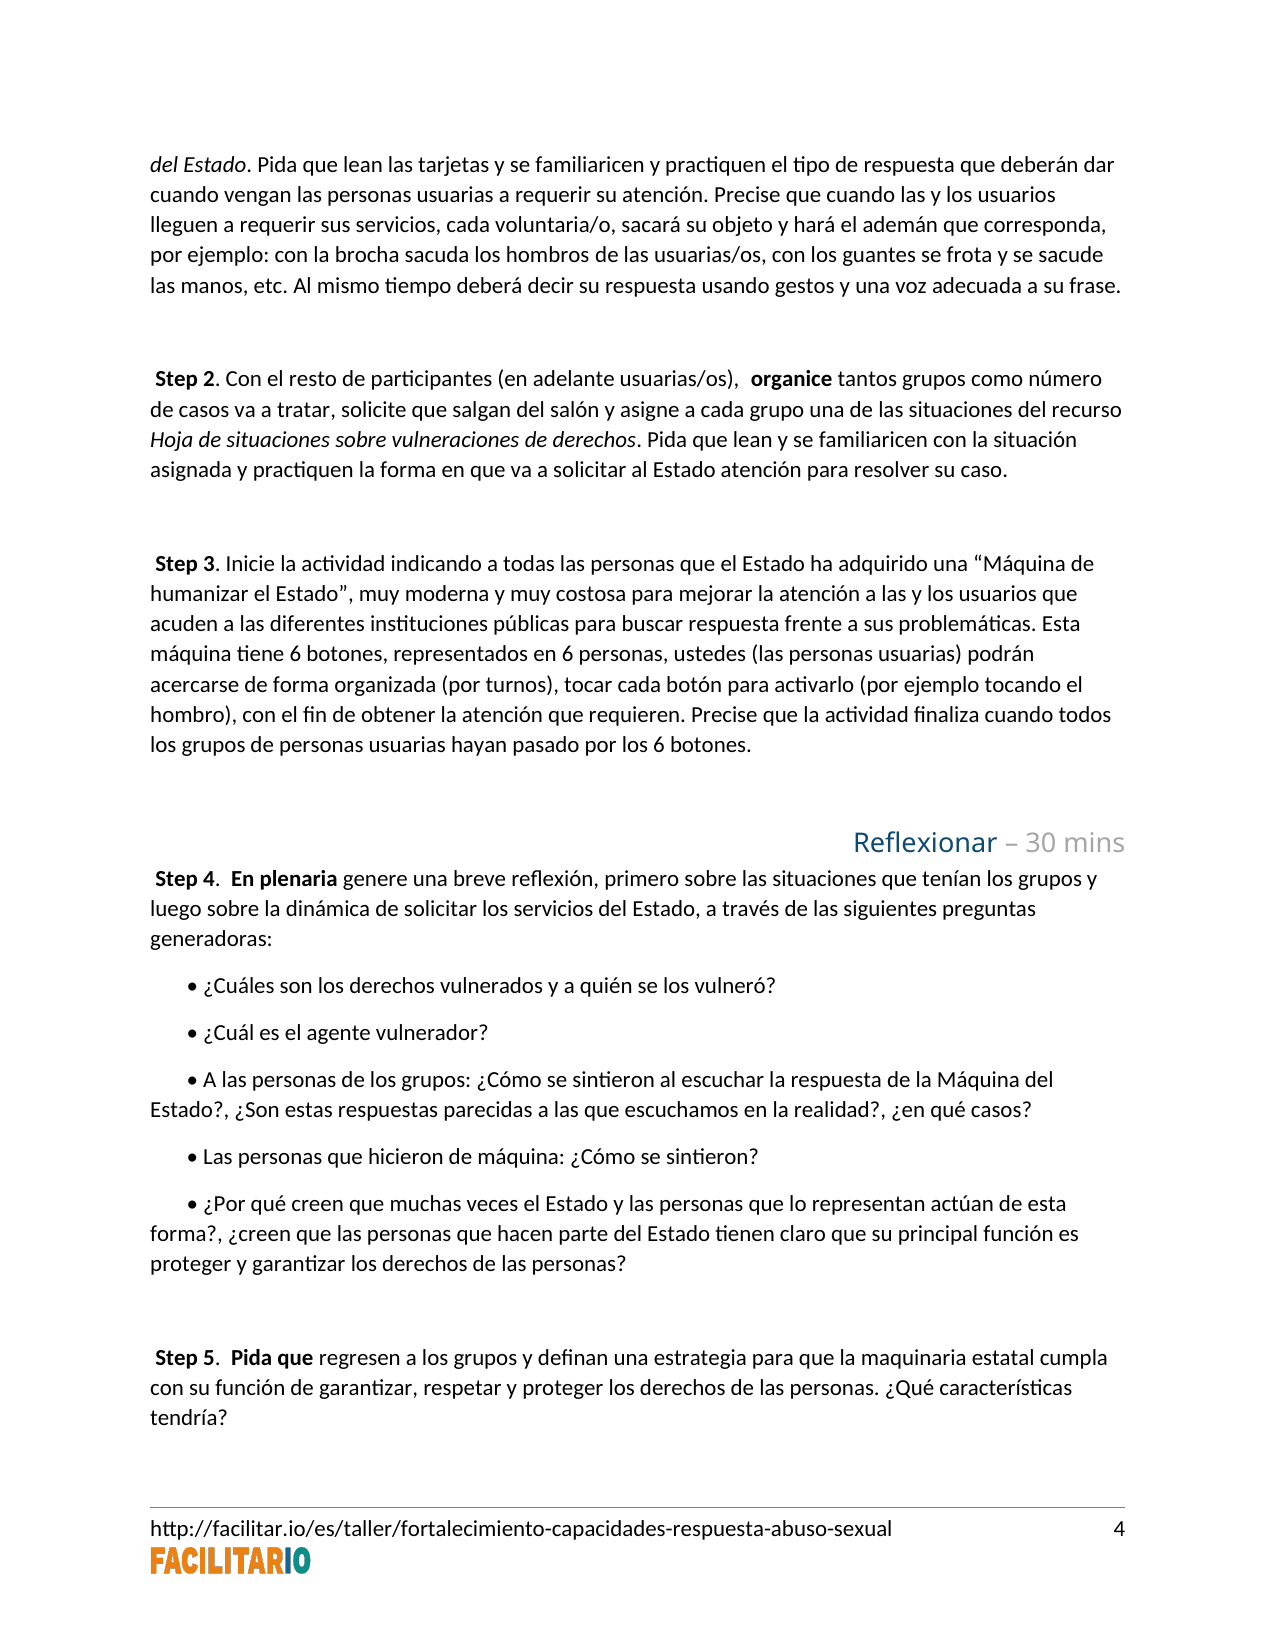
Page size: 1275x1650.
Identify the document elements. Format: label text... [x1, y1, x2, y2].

text Step 5. Pida que regresen a los grupos y definan una estrategia para que la maquinaria estatal cumpla con su función de garantizar, respetar y proteger los derechos de las personas. ¿Qué características tendría? [150, 1343, 1125, 1431]
text • ¿Cuáles son los derechos vulnerados y a quién se los vulneró? [150, 971, 1125, 999]
subtitle Reflexionar – 30 mins [150, 824, 1125, 861]
text • ¿Por qué creen que muchas veces el Estado y las personas que lo representan actúan de esta forma?, ¿creen que las personas que hacen parte del Estado tienen claro que su principal función es proteger y garantizar los derechos de las personas? [150, 1189, 1125, 1277]
text • Las personas que hicieron de máquina: ¿Cómo se sintieron? [150, 1142, 1125, 1170]
text • ¿Cuál es el agente vulnerador? [150, 1018, 1125, 1046]
text Step 3. Inicie la actividad indicando a todas las personas que el Estado ha adquirido una “Máquina de humanizar el Estado”, muy moderna y muy costosa para mejorar la atención a las y los usuarios que acuden a las diferentes instituciones públicas para buscar respuesta frente a sus problemáticas. Esta máquina tiene 6 botones, representados en 6 personas, ustedes (las personas usuarias) podrán acercarse de forma organizada (por turnos), tocar cada botón para activarlo (por ejemplo tocando el hombro), con el fin de obtener la atención que requieren. Precise que la actividad finaliza cuando todos los grupos de personas usuarias hayan pasado por los 6 botones. [150, 549, 1125, 758]
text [150, 150, 1125, 299]
text Step 2. Con el resto de participantes (en adelante usuarias/os), organice tantos grupos como número de casos va a tratar, solicite que salgan del salón y asigne a cada grupo una de las situaciones del recurso Hoja de situaciones sobre vulneraciones de derechos. Pida que lean y se familiaricen con la situación asignada y practiquen la forma en que va a solicitar al Estado atención para resolver su caso. [150, 364, 1125, 483]
text Step 4. En plenaria genere una breve reflexión, primero sobre las situaciones que tenían los grupos y luego sobre la dinámica de solicitar los servicios del Estado, a través de las siguientes preguntas generadoras: [150, 864, 1125, 952]
text • A las personas de los grupos: ¿Cómo se sintieron al escuchar la respuesta de la Máquina del Estado?, ¿Son estas respuestas parecidas a las que escuchamos en la realidad?, ¿en qué casos? [150, 1065, 1125, 1123]
picture [145, 1544, 315, 1576]
